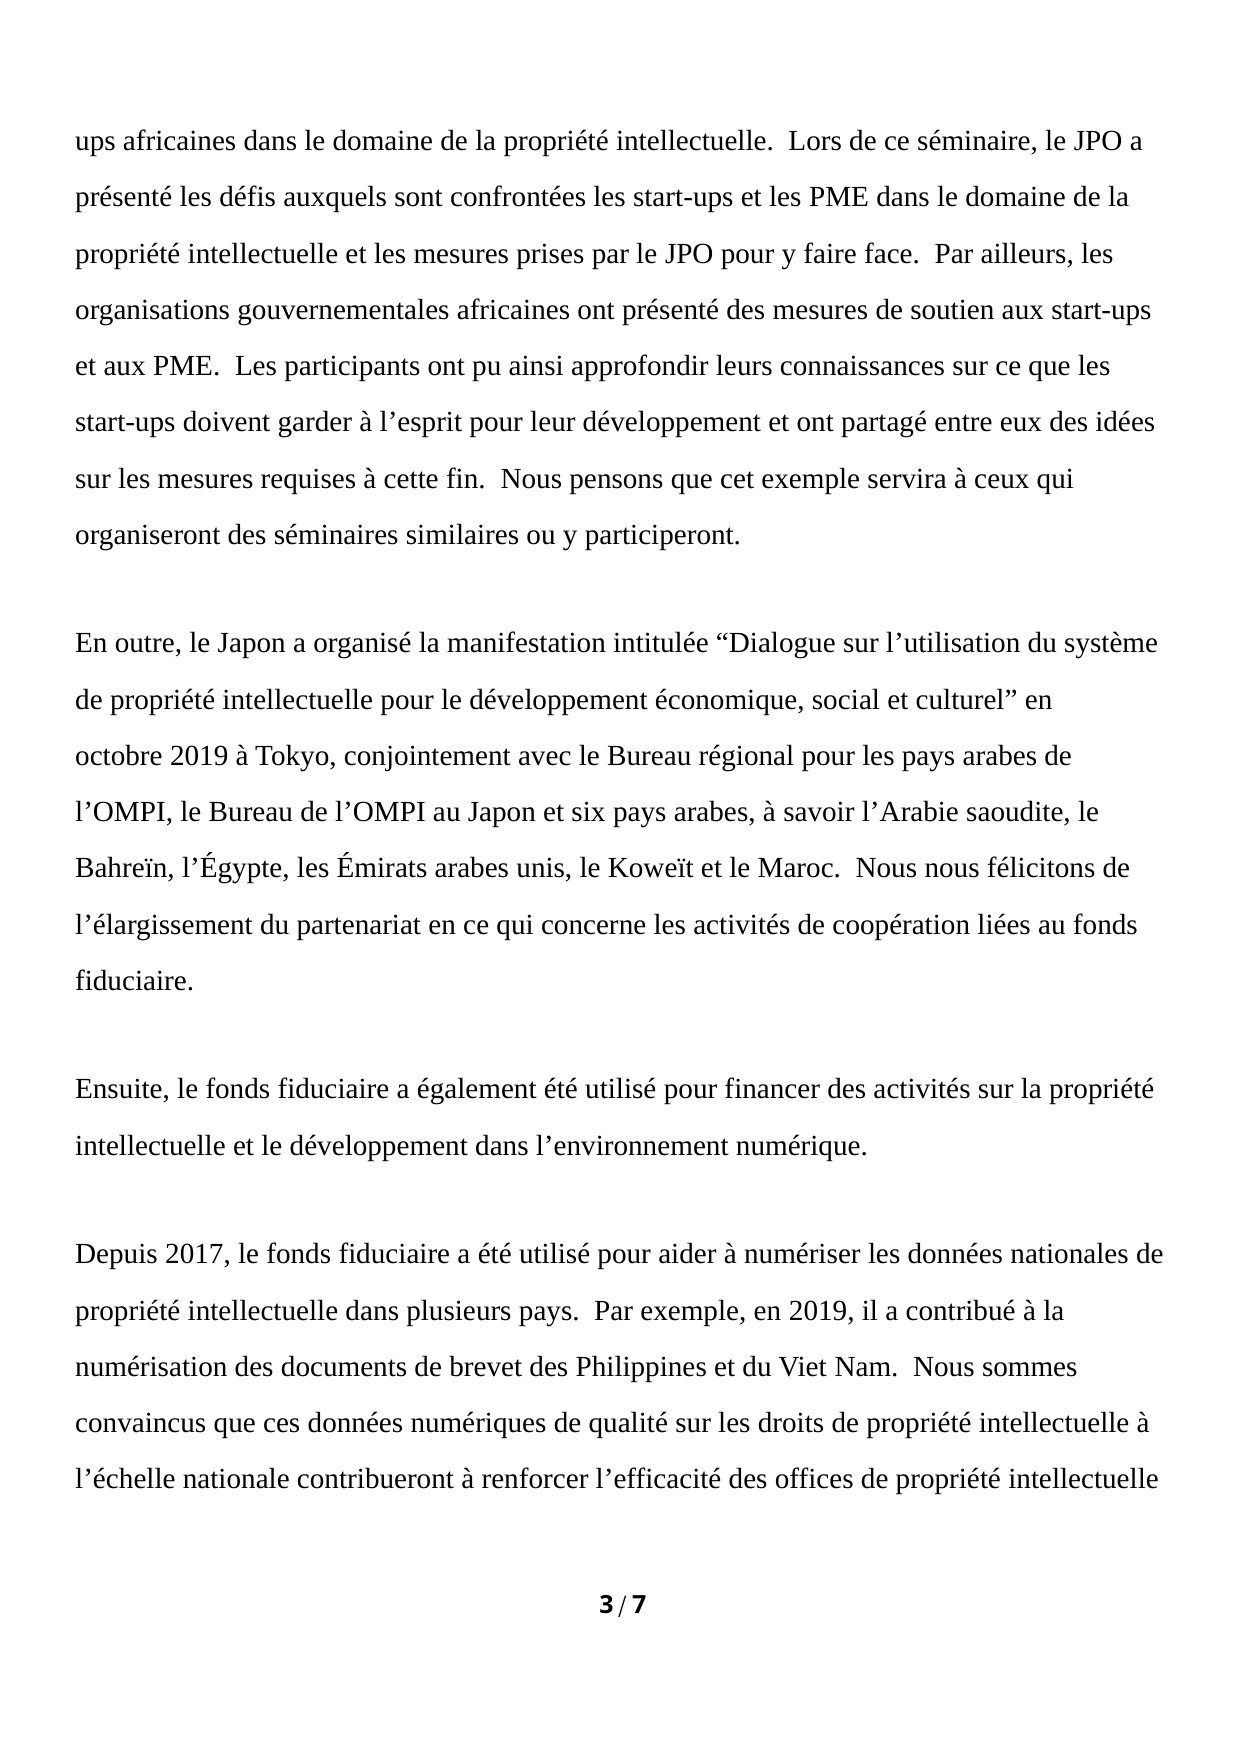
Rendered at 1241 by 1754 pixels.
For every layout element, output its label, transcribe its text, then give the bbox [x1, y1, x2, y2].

text En outre, le Japon a organisé la manifestation intitulée “Dialogue sur l’utilisation du système de propriété intellectuelle pour le développement économique, social et culturel” en octobre 2019 à Tokyo, conjointement avec le Bureau régional pour les pays arabes de l’OMPI, le Bureau de l’OMPI au Japon et six pays arabes, à savoir l’Arabie saoudite, le Bahreïn, l’Égypte, les Émirats arabes unis, le Koweït et le Maroc. Nous nous félicitons de l’élargissement du partenariat en ce qui concerne les activités de coopération liées au fonds fiduciaire. [75, 624, 1165, 999]
text Ensuite, le fonds fiduciaire a également été utilisé pour financer des activités sur la propriété intellectuelle et le développement dans l’environnement numérique. [75, 1070, 1165, 1163]
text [75, 121, 1165, 553]
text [75, 1234, 1165, 1497]
